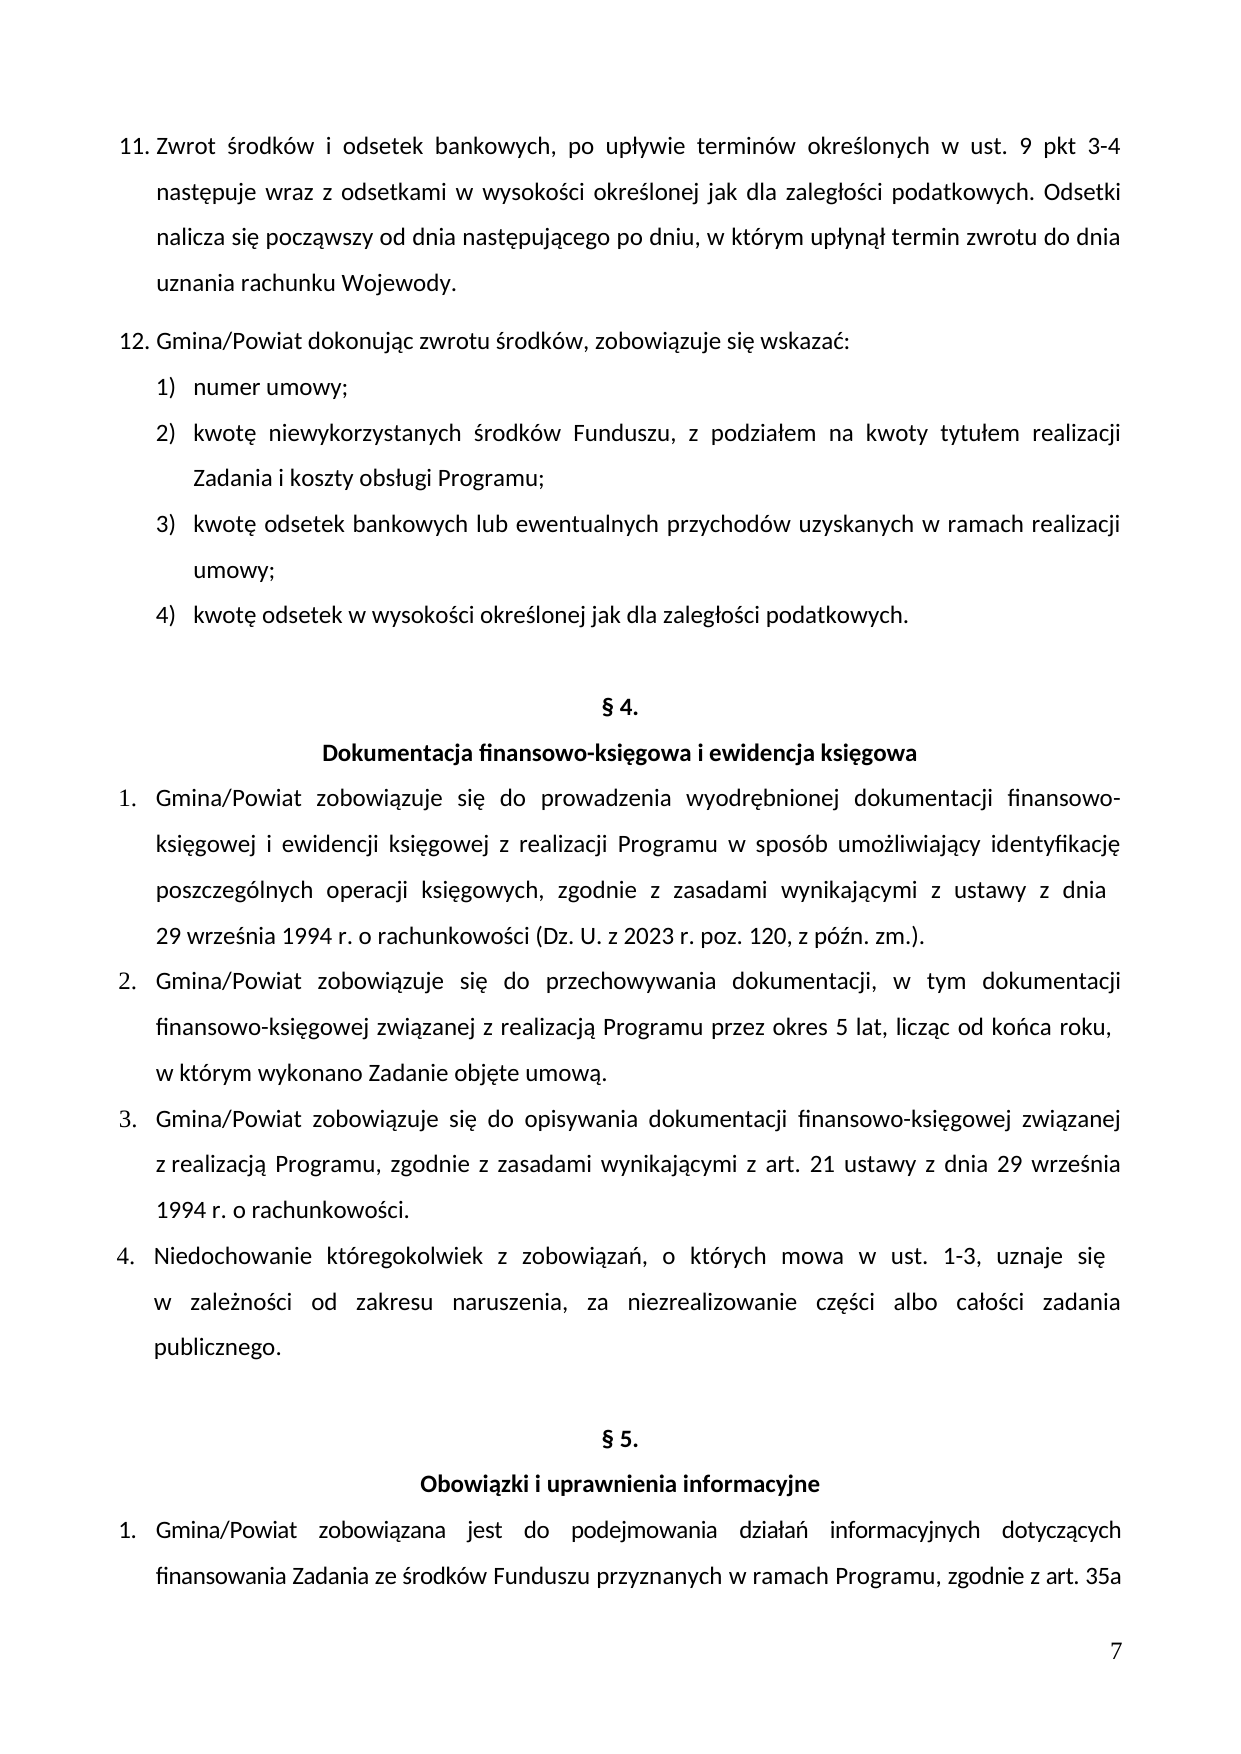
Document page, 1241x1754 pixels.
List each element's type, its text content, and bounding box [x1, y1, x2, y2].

list kwotę odsetek bankowych lub ewentualnych przychodów uzyskanych w ramach realizacji umowy; [156, 508, 1122, 584]
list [118, 1514, 1122, 1591]
text Obowiązki i uprawnienia informacyjne [118, 1468, 1122, 1499]
list Gmina/Powiat zobowiązuje się do prowadzenia wyodrębnionej dokumentacji finansowo-księgowej i ewidencji księgowej z realizacji Programu w sposób umożliwiający identyfikację poszczególnych operacji księgowych, zgodnie z zasadami wynikającymi z ustawy z dnia 29 września 1994 r. o rachunkowości (Dz. U. z 2023 r. poz. 120, z późn. zm.). [118, 783, 1122, 950]
list kwotę niewykorzystanych środków Funduszu, z podziałem na kwoty tytułem realizacji Zadania i koszty obsługi Programu; [156, 417, 1122, 493]
list Zwrot środków i odsetek bankowych, po upływie terminów określonych w ust. 9 pkt 3-4 następuje wraz z odsetkami w wysokości określonej jak dla zaległości podatkowych. Odsetki nalicza się począwszy od dnia następującego po dniu, w którym upłynął termin zwrotu do dnia uznania rachunku Wojewody. [119, 130, 1122, 298]
text § 5. [118, 1423, 1122, 1453]
list Gmina/Powiat dokonując zwrotu środków, zobowiązuje się wskazać: [119, 325, 1122, 356]
list Gmina/Powiat zobowiązuje się do opisywania dokumentacji finansowo-księgowej związanej z realizacją Programu, zgodnie z zasadami wynikającymi z art. 21 ustawy z dnia 29 września 1994 r. o rachunkowości. [118, 1103, 1122, 1225]
list numer umowy; [156, 371, 1122, 402]
list Gmina/Powiat zobowiązuje się do przechowywania dokumentacji, w tym dokumentacji finansowo-księgowej związanej z realizacją Programu przez okres 5 lat, licząc od końca roku, w którym wykonano Zadanie objęte umową. [118, 966, 1122, 1087]
list Niedochowanie któregokolwiek z zobowiązań, o których mowa w ust. 1-3, uznaje się w zależności od zakresu naruszenia, za niezrealizowanie części albo całości zadania publicznego. [116, 1240, 1122, 1362]
list kwotę odsetek w wysokości określonej jak dla zaległości podatkowych. [156, 600, 1122, 630]
text Dokumentacja finansowo-księgowa i ewidencja księgowa [118, 737, 1122, 767]
title § 4. [118, 691, 1122, 722]
